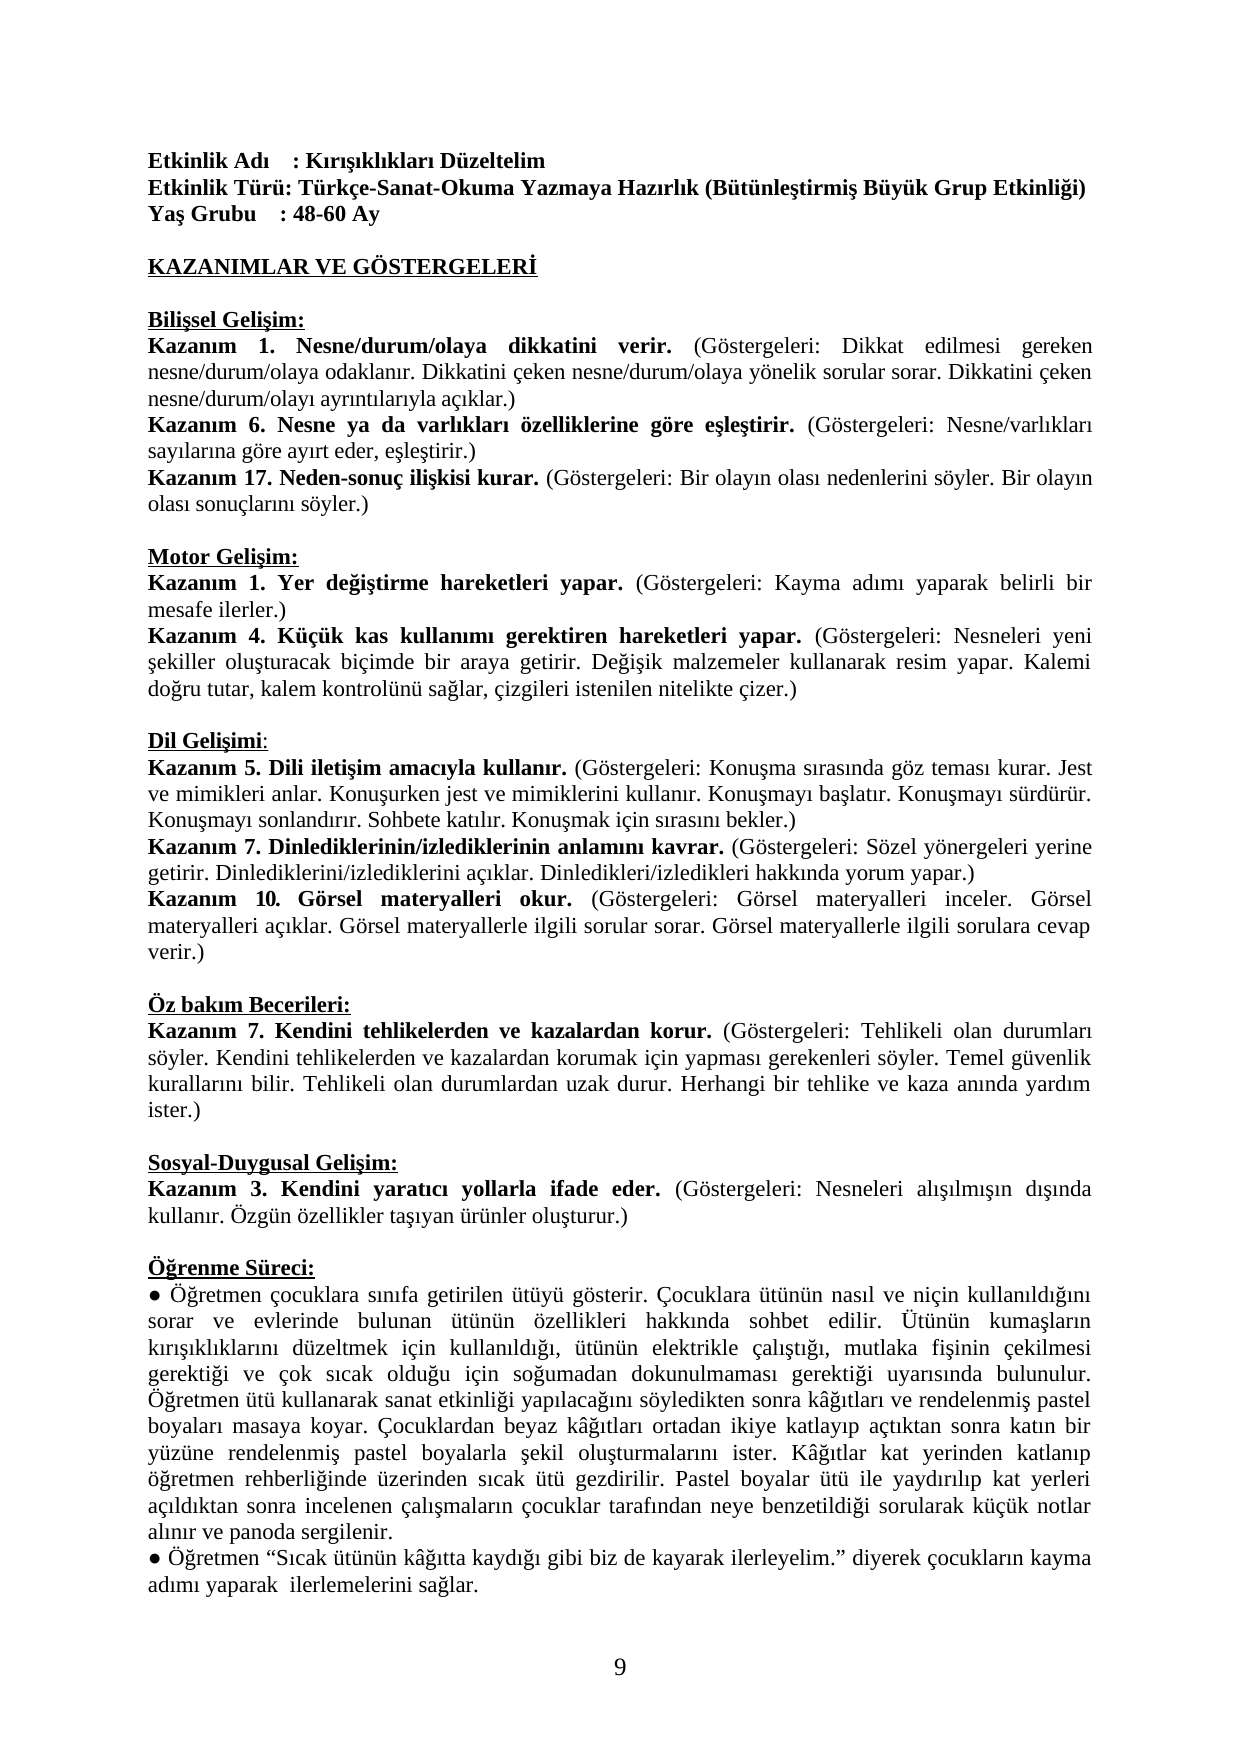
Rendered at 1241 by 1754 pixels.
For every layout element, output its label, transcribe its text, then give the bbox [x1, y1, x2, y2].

text ● Öğretmen “Sıcak ütünün kâğıtta kaydığı gibi biz de kayarak ilerleyelim.” diyerek çocukların kayma adımı yaparak ilerlemelerini sağlar. [148, 1544, 1093, 1597]
text Kazanım 4. Küçük kas kullanımı gerektiren hareketleri yapar. (Göstergeleri: Nesneleri yeni şekiller oluşturacak biçimde bir araya getirir. Değişik malzemeler kullanarak resim yapar. Kalemi doğru tutar, kalem kontrolünü sağlar, çizgileri istenilen nitelikte çizer.) [148, 622, 1093, 701]
text Dil Gelişimi: [148, 727, 1093, 754]
text ● Öğretmen çocuklara sınıfa getirilen ütüyü gösterir. Çocuklara ütünün nasıl ve niçin kullanıldığını sorar ve evlerinde bulunan ütünün özellikleri hakkında sohbet edilir. Ütünün kumaşların kırışıklıklarını düzeltmek için kullanıldığı, ütünün elektrikle çalıştığı, mutlaka fişinin çekilmesi gerektiği ve çok sıcak olduğu için soğumadan dokunulmaması gerektiği uyarısında bulunulur. Öğretmen ütü kullanarak sanat etkinliği yapılacağını söyledikten sonra kâğıtları ve rendelenmiş pastel boyaları masaya koyar. Çocuklardan beyaz kâğıtları ortadan ikiye katlayıp açtıktan sonra katın bir yüzüne rendelenmiş pastel boyalarla şekil oluşturmalarını ister. Kâğıtlar kat yerinden katlanıp öğretmen rehberliğinde üzerinden sıcak ütü gezdirilir. Pastel boyalar ütü ile yaydırılıp kat yerleri açıldıktan sonra incelenen çalışmaların çocuklar tarafından neye benzetildiği sorularak küçük notlar alınır ve panoda sergilenir. [148, 1281, 1093, 1544]
text Kazanım 1. Nesne/durum/olaya dikkatini verir. (Göstergeleri: Dikkat edilmesi gereken nesne/durum/olaya odaklanır. Dikkatini çeken nesne/durum/olaya yönelik sorular sorar. Dikkatini çeken nesne/durum/olayı ayrıntılarıyla açıklar.) [148, 332, 1093, 411]
text Kazanım 17. Neden-sonuç ilişkisi kurar. (Göstergeleri: Bir olayın olası nedenlerini söyler. Bir olayın olası sonuçlarını söyler.) [148, 464, 1093, 517]
text Kazanım 5. Dili iletişim amacıyla kullanır. (Göstergeleri: Konuşma sırasında göz teması kurar. Jest ve mimikleri anlar. Konuşurken jest ve mimiklerini kullanır. Konuşmayı başlatır. Konuşmayı sürdürür. Konuşmayı sonlandırır. Sohbete katılır. Konuşmak için sırasını bekler.) [148, 754, 1093, 833]
text Kazanım 7. Dinlediklerinin/izlediklerinin anlamını kavrar. (Göstergeleri: Sözel yönergeleri yerine getirir. Dinlediklerini/izlediklerini açıklar. Dinledikleri/izledikleri hakkında yorum yapar.) [148, 833, 1093, 886]
text Sosyal-Duygusal Gelişim: [148, 1149, 1093, 1175]
text Kazanım 1. Yer değiştirme hareketleri yapar. (Göstergeleri: Kayma adımı yaparak belirli bir mesafe ilerler.) [148, 569, 1093, 622]
text Kazanım 3. Kendini yaratıcı yollarla ifade eder. (Göstergeleri: Nesneleri alışılmışın dışında kullanır. Özgün özellikler taşıyan ürünler oluşturur.) [148, 1175, 1093, 1228]
text Motor Gelişim: [148, 543, 1093, 569]
text KAZANIMLAR VE GÖSTERGELERİ [148, 253, 1093, 279]
text Kazanım 10. Görsel materyalleri okur. (Göstergeleri: Görsel materyalleri inceler. Görsel materyalleri açıklar. Görsel materyallerle ilgili sorular sorar. Görsel materyallerle ilgili sorulara cevap verir.) [148, 886, 1093, 964]
text Etkinlik Türü: Türkçe-Sanat-Okuma Yazmaya Hazırlık (Bütünleştirmiş Büyük Grup Etkinliği) [148, 174, 1093, 200]
text Kazanım 6. Nesne ya da varlıkları özelliklerine göre eşleştirir. (Göstergeleri: Nesne/varlıkları sayılarına göre ayırt eder, eşleştirir.) [148, 411, 1093, 464]
text Öğrenme Süreci: [148, 1254, 1093, 1281]
text Kazanım 7. Kendini tehlikelerden ve kazalardan korur. (Göstergeleri: Tehlikeli olan durumları söyler. Kendini tehlikelerden ve kazalardan korumak için yapması gerekenleri söyler. Temel güvenlik kurallarını bilir. Tehlikeli olan durumlardan uzak durur. Herhangi bir tehlike ve kaza anında yardım ister.) [148, 1017, 1093, 1123]
text Etkinlik Adı : Kırışıklıkları Düzeltelim [148, 148, 1093, 174]
text Öz bakım Becerileri: [148, 991, 1093, 1017]
text Yaş Grubu : 48-60 Ay [148, 200, 1093, 227]
text Bilişsel Gelişim: [148, 306, 1093, 332]
